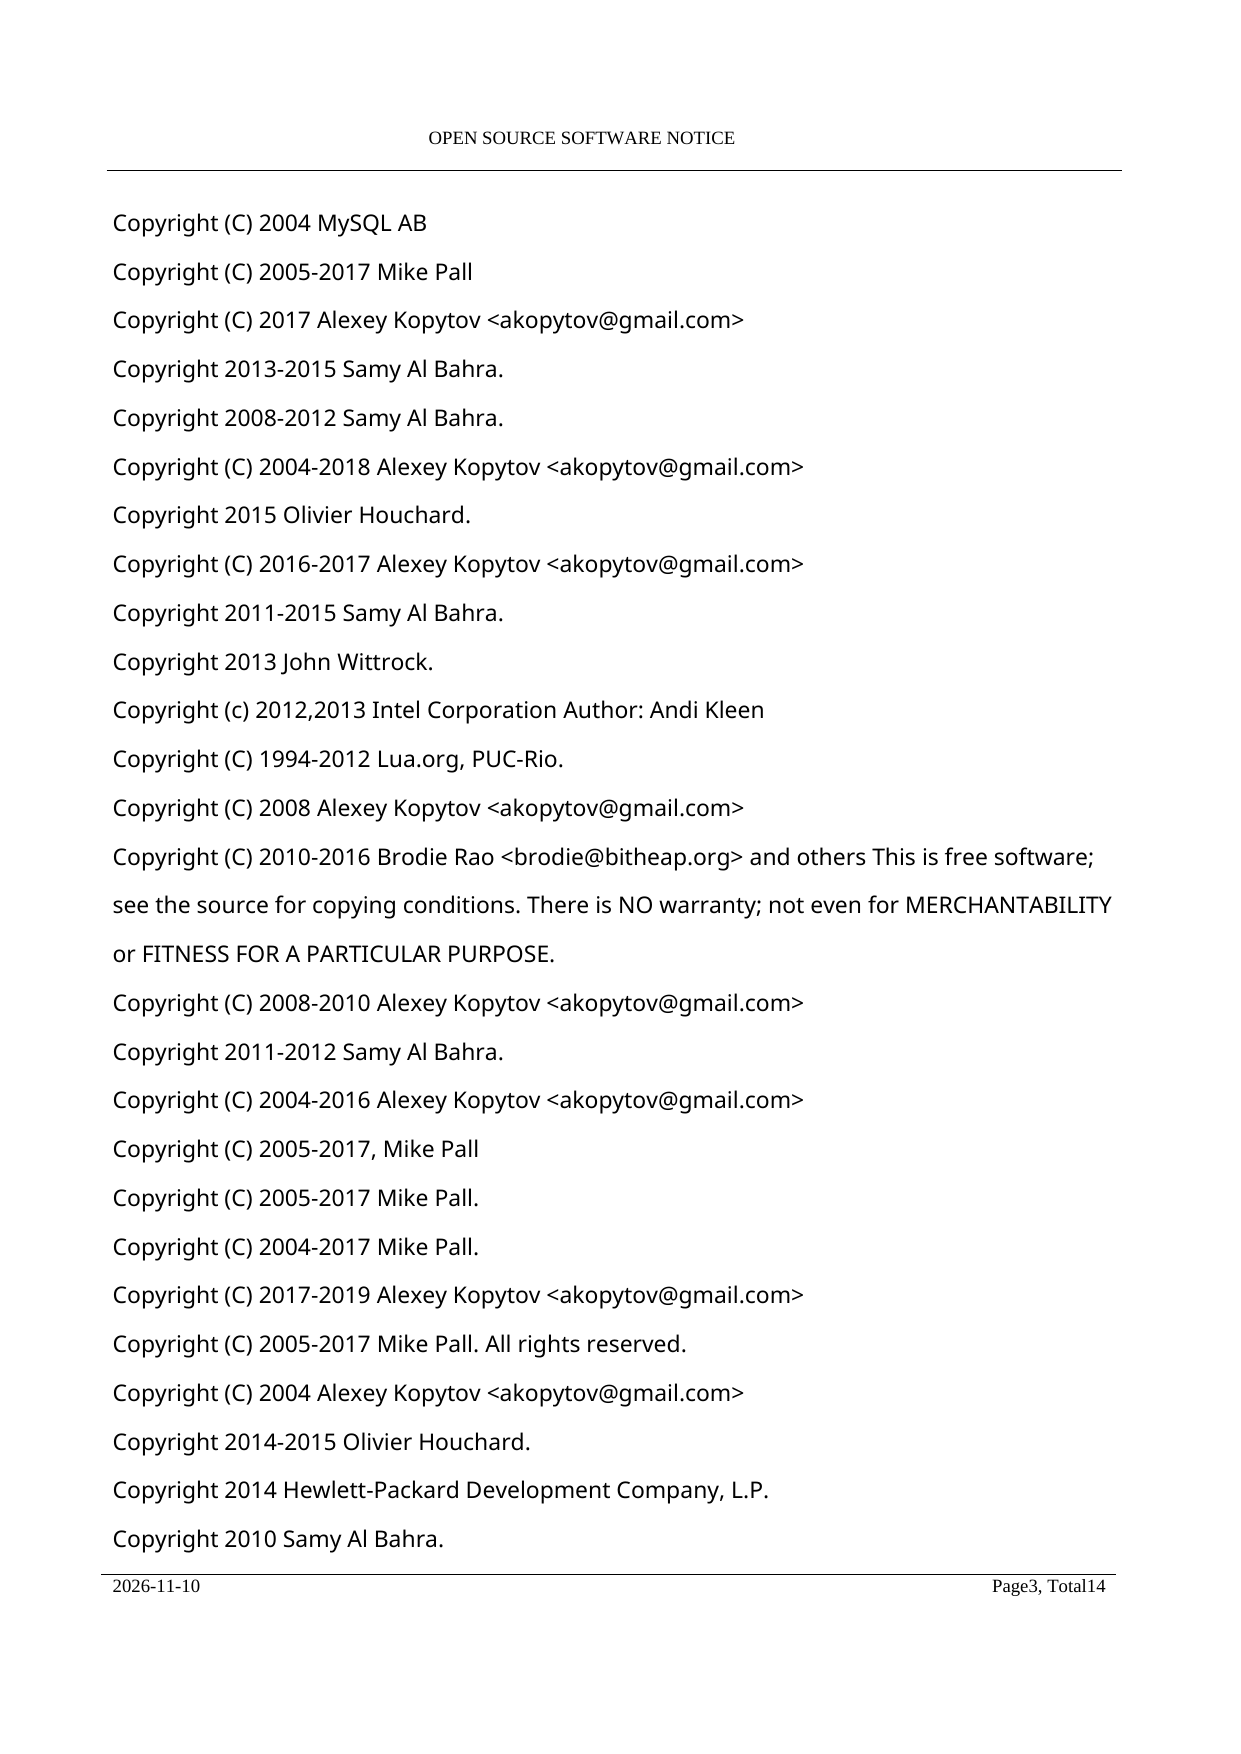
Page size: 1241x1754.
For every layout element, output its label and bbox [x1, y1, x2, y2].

text [112, 206, 1128, 1555]
